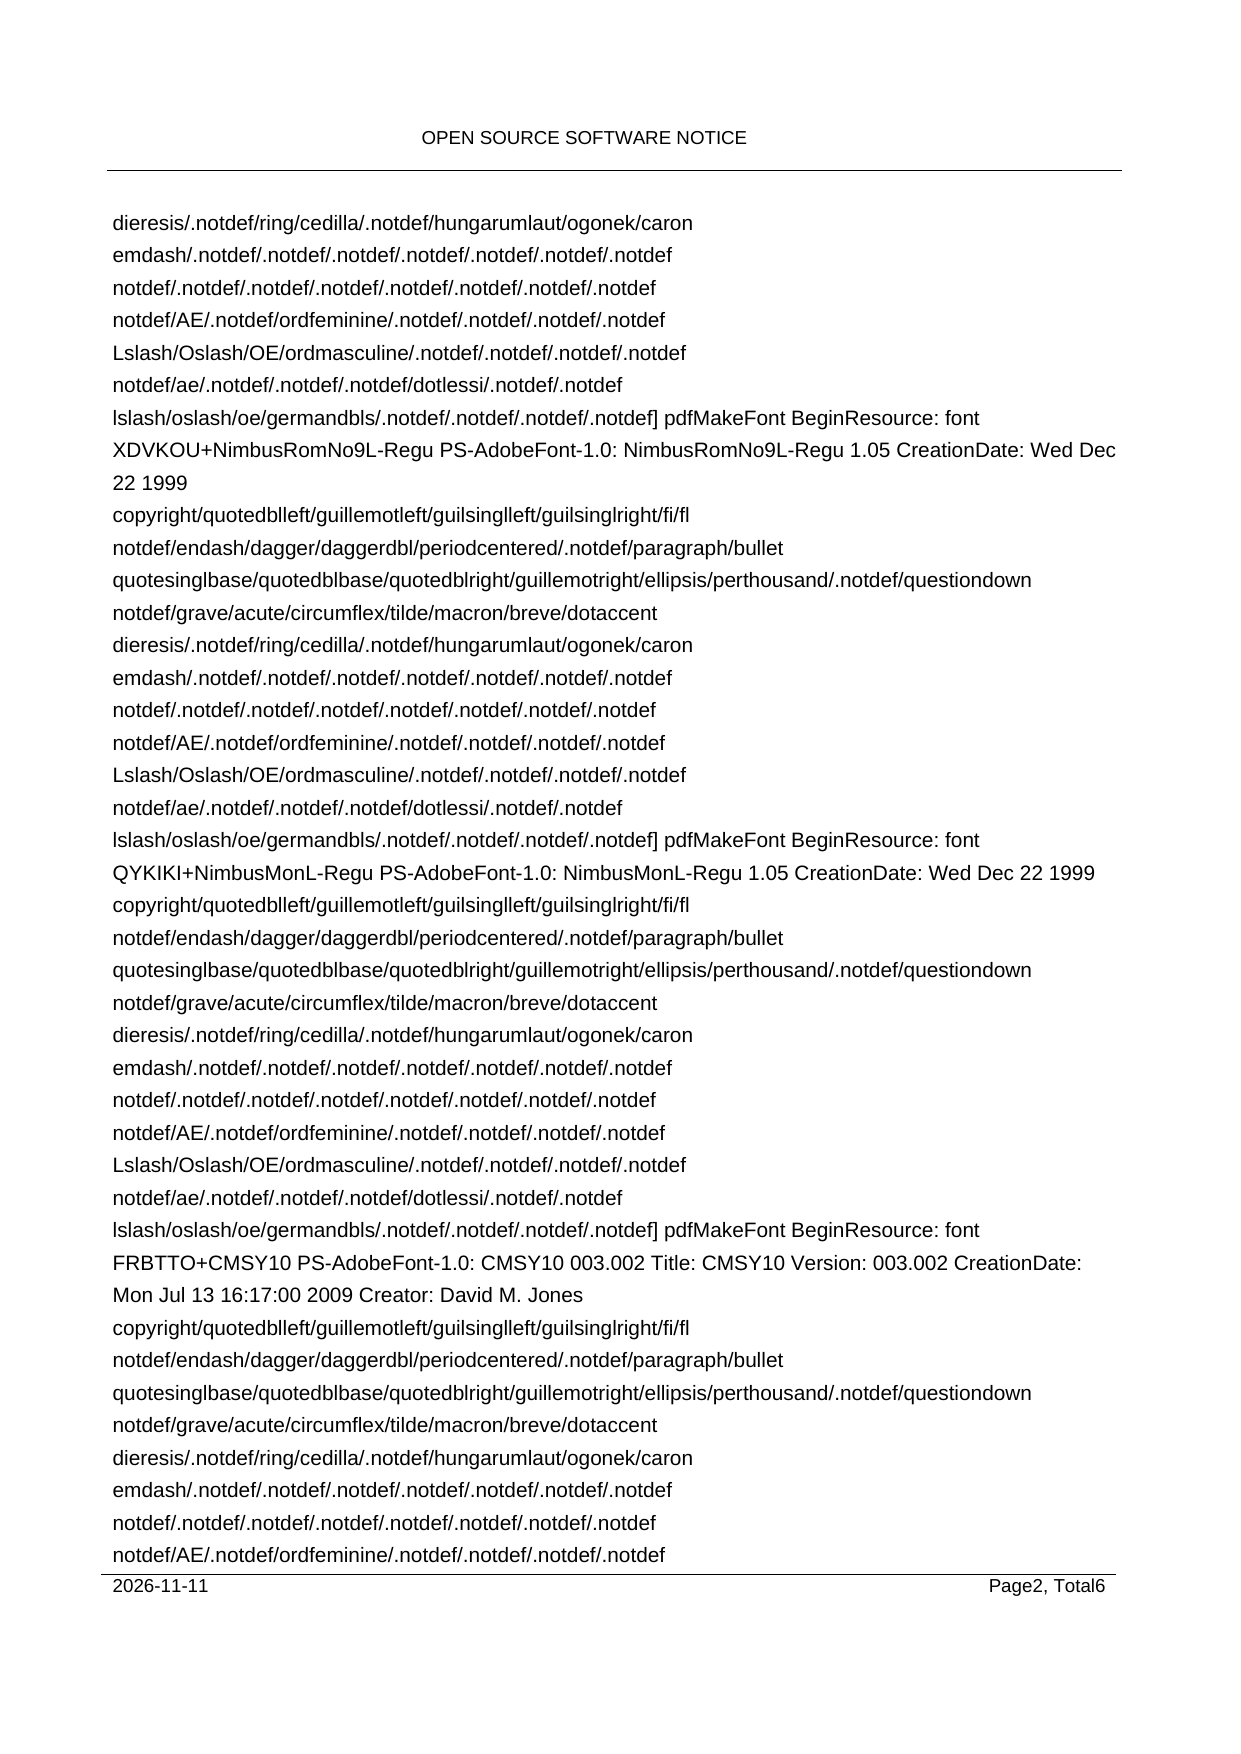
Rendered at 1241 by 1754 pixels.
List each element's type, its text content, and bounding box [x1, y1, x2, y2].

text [112, 206, 1128, 499]
text copyright/quotedblleft/guillemotleft/guilsinglleft/guilsinglright/fi/fl notdef/endash/dagger/daggerdbl/periodcentered/.notdef/paragraph/bullet quotesinglbase/quotedblbase/quotedblright/guillemotright/ellipsis/perthousand/.notdef/questiondown notdef/grave/acute/circumflex/tilde/macron/breve/dotaccent dieresis/.notdef/ring/cedilla/.notdef/hungarumlaut/ogonek/caron emdash/.notdef/.notdef/.notdef/.notdef/.notdef/.notdef/.notdef notdef/.notdef/.notdef/.notdef/.notdef/.notdef/.notdef/.notdef notdef/AE/.notdef/ordfeminine/.notdef/.notdef/.notdef/.notdef Lslash/Oslash/OE/ordmasculine/.notdef/.notdef/.notdef/.notdef notdef/ae/.notdef/.notdef/.notdef/dotlessi/.notdef/.notdef lslash/oslash/oe/germandbls/.notdef/.notdef/.notdef/.notdef] pdfMakeFont BeginResource: font FRBTTO+CMSY10 PS-AdobeFont-1.0: CMSY10 003.002 Title: CMSY10 Version: 003.002 CreationDate: Mon Jul 13 16:17:00 2009 Creator: David M. Jones [112, 889, 1128, 1311]
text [112, 1311, 1128, 1571]
text copyright/quotedblleft/guillemotleft/guilsinglleft/guilsinglright/fi/fl notdef/endash/dagger/daggerdbl/periodcentered/.notdef/paragraph/bullet quotesinglbase/quotedblbase/quotedblright/guillemotright/ellipsis/perthousand/.notdef/questiondown notdef/grave/acute/circumflex/tilde/macron/breve/dotaccent dieresis/.notdef/ring/cedilla/.notdef/hungarumlaut/ogonek/caron emdash/.notdef/.notdef/.notdef/.notdef/.notdef/.notdef/.notdef notdef/.notdef/.notdef/.notdef/.notdef/.notdef/.notdef/.notdef notdef/AE/.notdef/ordfeminine/.notdef/.notdef/.notdef/.notdef Lslash/Oslash/OE/ordmasculine/.notdef/.notdef/.notdef/.notdef notdef/ae/.notdef/.notdef/.notdef/dotlessi/.notdef/.notdef lslash/oslash/oe/germandbls/.notdef/.notdef/.notdef/.notdef] pdfMakeFont BeginResource: font QYKIKI+NimbusMonL-Regu PS-AdobeFont-1.0: NimbusMonL-Regu 1.05 CreationDate: Wed Dec 22 1999 [112, 499, 1128, 889]
